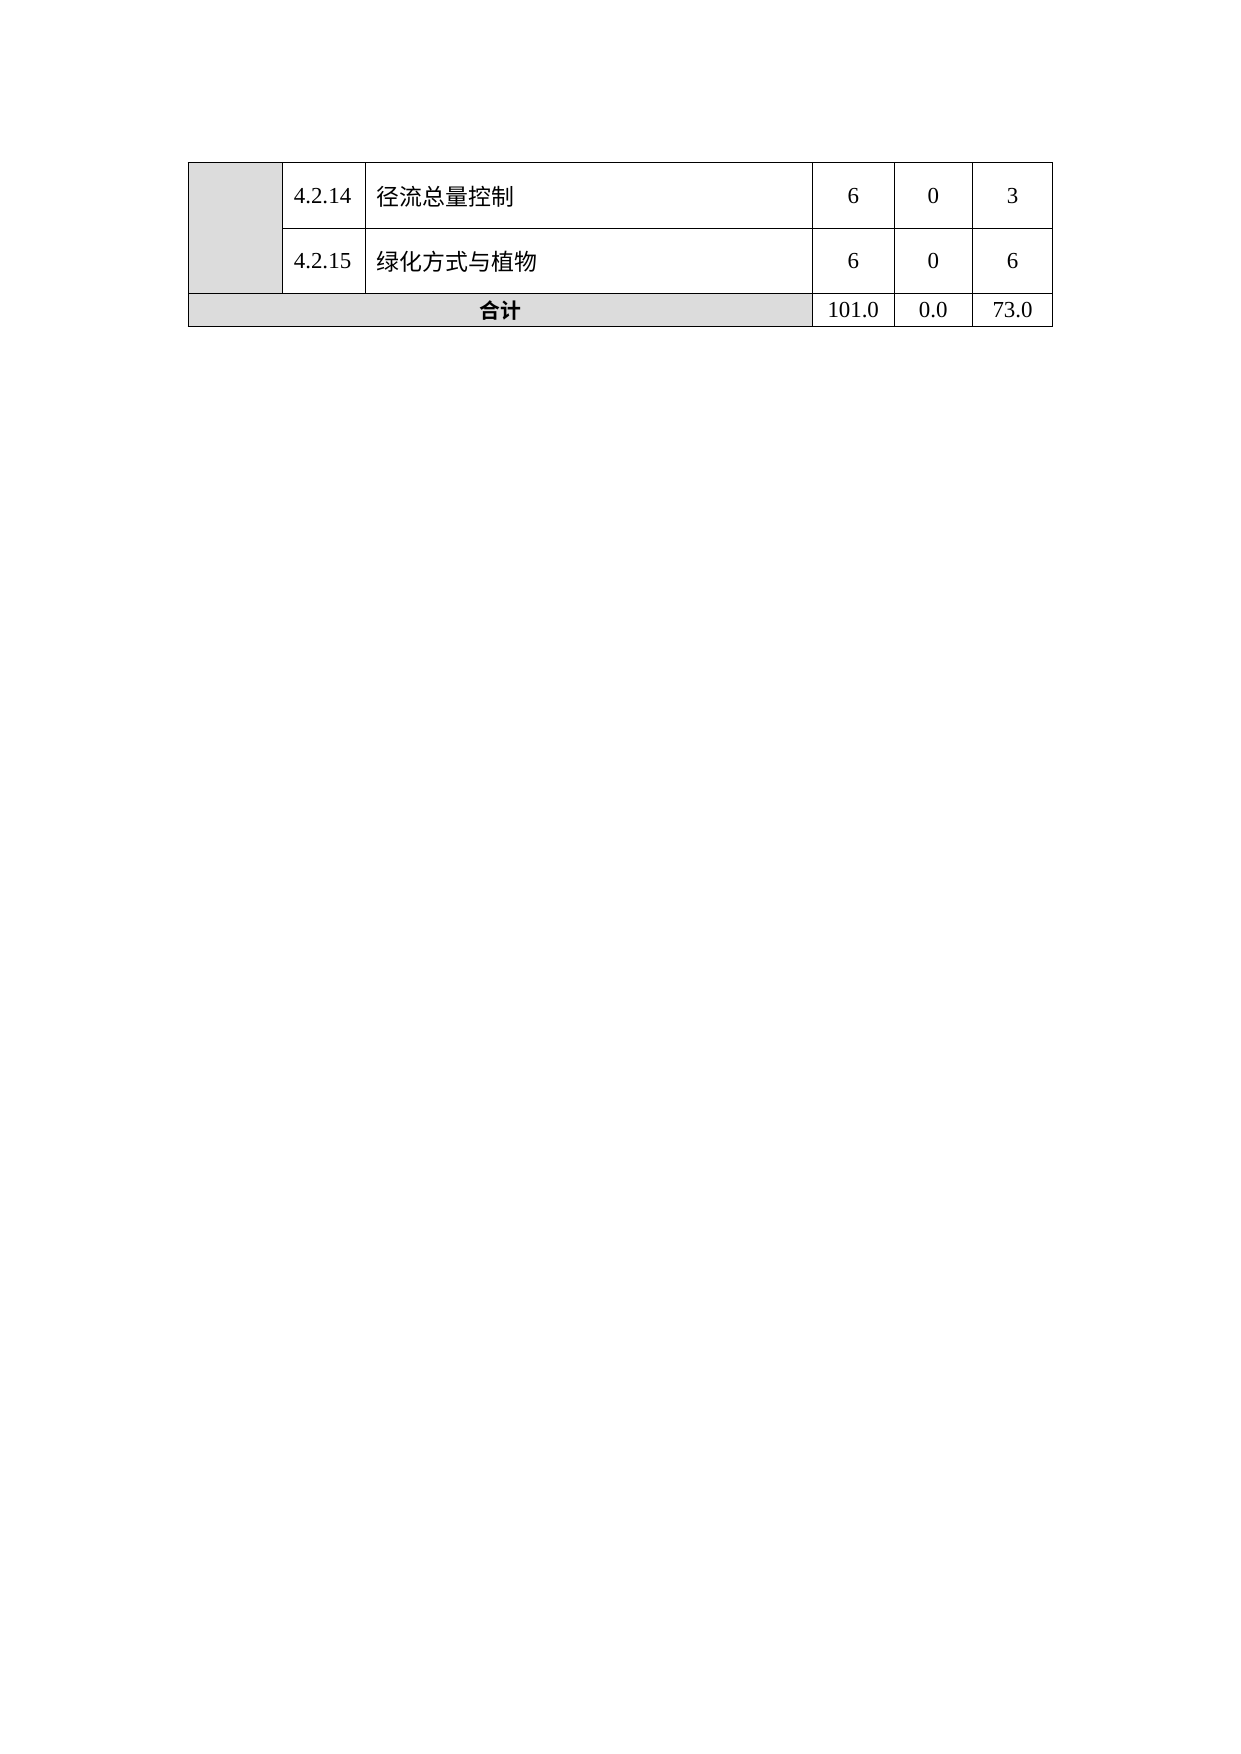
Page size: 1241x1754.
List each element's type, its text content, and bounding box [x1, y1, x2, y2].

table_cell 3 [973, 163, 1052, 227]
table_cell 径流总量控制 [366, 163, 812, 227]
table_cell 6 [813, 229, 894, 293]
table_cell 0 [895, 163, 972, 227]
table_cell 6 [813, 163, 894, 227]
table_cell 绿化方式与植物 [366, 229, 812, 293]
table_cell 73.0 [973, 294, 1052, 326]
table_cell 4.2.14 [283, 163, 365, 227]
table_cell 0 [895, 229, 972, 293]
table_cell 4.2.15 [283, 229, 365, 293]
table_cell 101.0 [813, 294, 894, 326]
table_cell 0.0 [895, 294, 972, 326]
table_cell 合计 [189, 294, 812, 326]
table_cell 6 [973, 229, 1052, 293]
